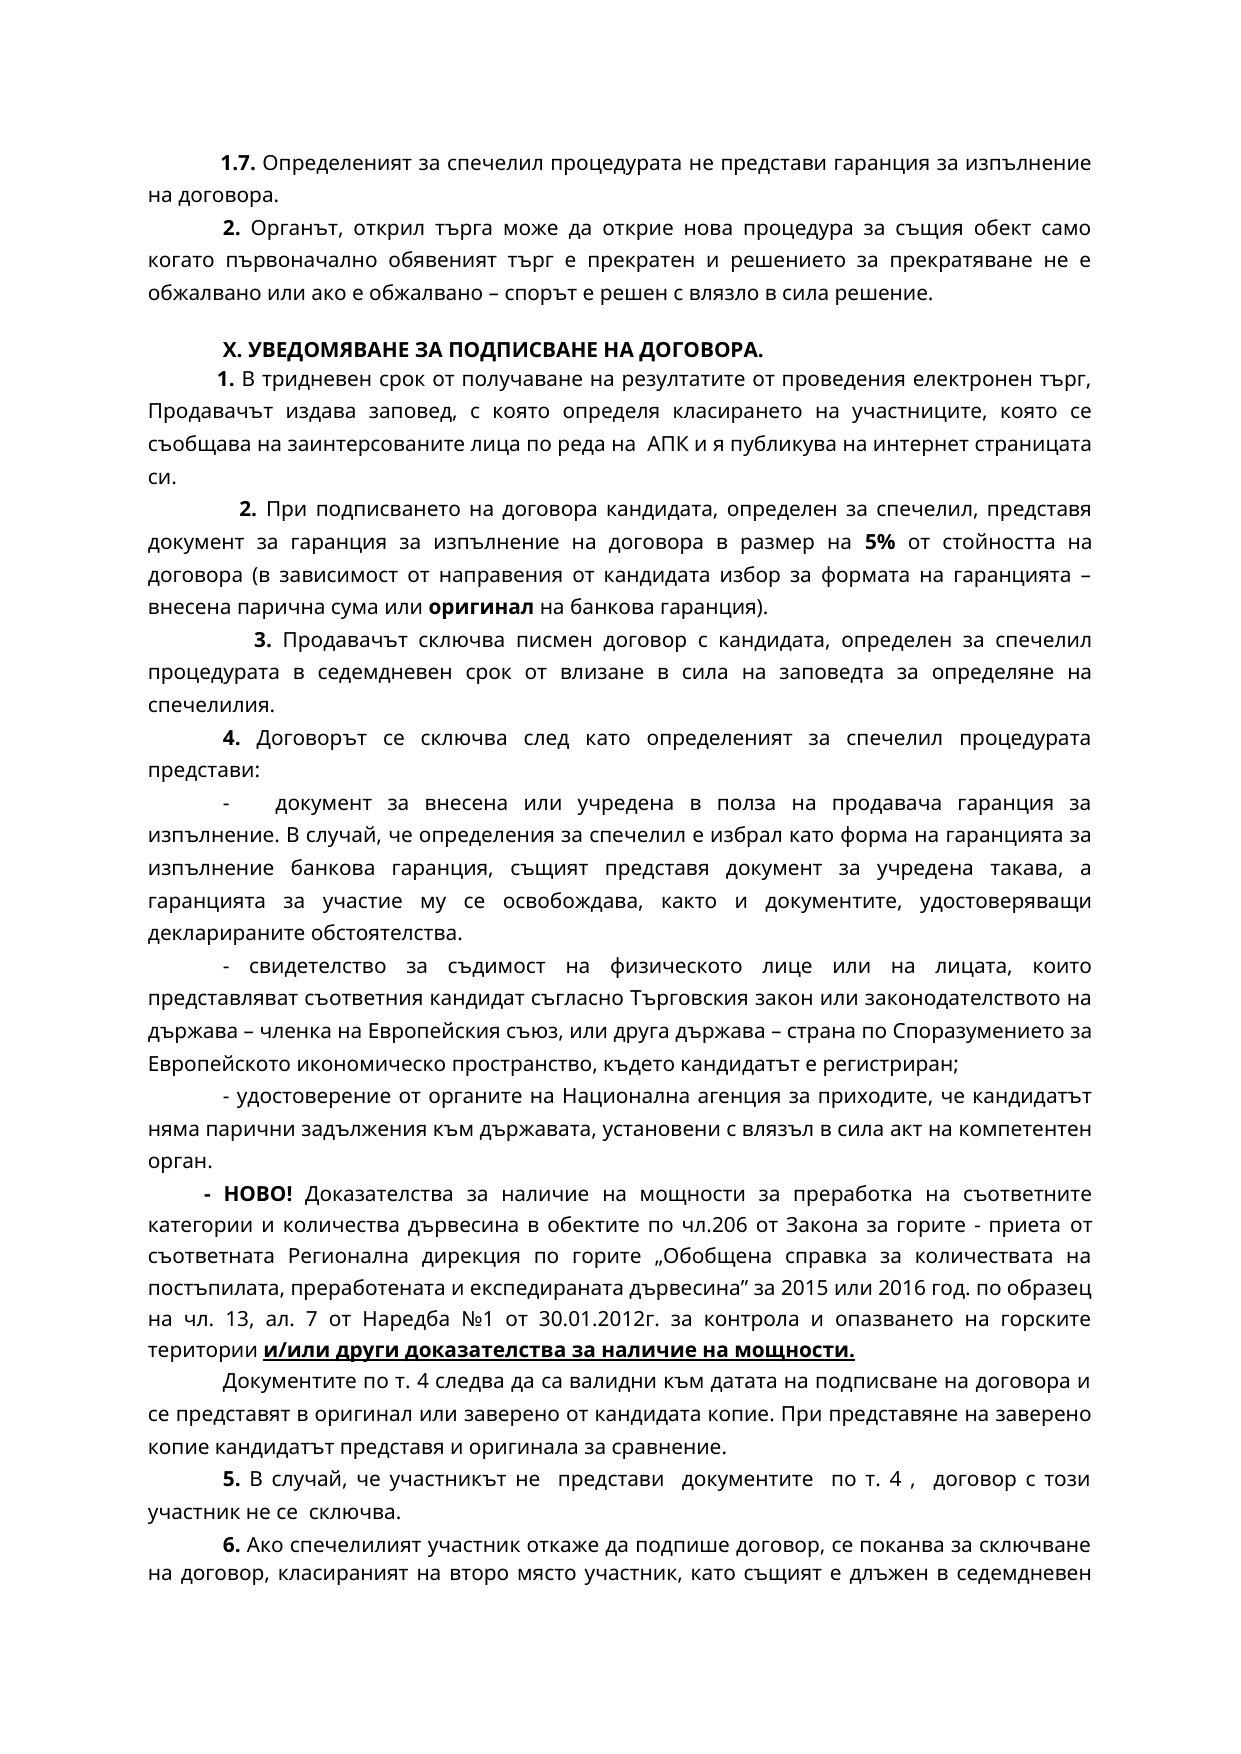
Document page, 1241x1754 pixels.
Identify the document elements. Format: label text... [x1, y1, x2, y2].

subtitle Х. УВЕДОМЯВАНЕ ЗА ПОДПИСВАНЕ НА ДОГОВОРА. [148, 336, 1093, 364]
text - НОВО! Доказателства за наличие на мощности за преработка на съответните категории и количества дървесина в обектите по чл.206 от Закона за горите - приета от съответната Регионална дирекция по горите „Обобщена справка за количествата на постъпилата, преработената и експедираната дървесина” за 2015 или 2016 год. по образец на чл. 13, ал. 7 от Наредба №1 от 30.01.2012г. за контрола и опазването на горските територии и/или други доказателства за наличие на мощности. [148, 1179, 1093, 1364]
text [148, 1530, 1093, 1587]
text - свидетелство за съдимост на физическото лице или на лицата, които представляват съответния кандидат съгласно Търговския закон или законодателството на държава – членка на Европейския съюз, или друга държава – страна по Споразумението за Европейското икономическо пространство, където кандидатът е регистриран; [148, 951, 1093, 1077]
text 1. В тридневен срок от получаване на резултатите от проведения електронен търг, Продавачът издава заповед, с която определя класирането на участниците, която се съобщава на заинтерсованите лица по реда на АПК и я публикува на интернет страницата си. [148, 364, 1093, 490]
text 2. Органът, открил търга може да открие нова процедура за същия обект само когато първоначално обявеният търг е прекратен и решението за прекратяване не е обжалвано или ако е обжалвано – спорът е решен с влязло в сила решение. [148, 213, 1093, 306]
text 4. Договорът се сключва след като определеният за спечелил процедурата представи: [148, 723, 1093, 784]
text 5. В случай, че участникът не представи документите по т. 4 , договор с този участник не се сключва. [148, 1464, 1093, 1526]
text - удостоверение от органите на Национална агенция за приходите, че кандидатът няма парични задължения към държавата, установени с влязъл в сила акт на компетентен орган. [148, 1081, 1093, 1175]
text 1.7. Определеният за спечелил процедурата не представи гаранция за изпълнение на договора. [148, 148, 1093, 209]
text 3. Продавачът сключва писмен договор с кандидата, определен за спечелил процедурата в седемдневен срок от влизане в сила на заповедта за определяне на спечелилия. [148, 625, 1093, 718]
text Документите по т. 4 следва да са валидни към датата на подписване на договора и се представят в оригинал или заверено от кандидата копие. При представяне на заверено копие кандидатът представя и оригинала за сравнение. [148, 1367, 1093, 1460]
text 2. При подписването на договора кандидата, определен за спечелил, представя документ за гаранция за изпълнение на договора в размер на 5% от стойността на договора (в зависимост от направения от кандидата избор за формата на гаранцията – внесена парична сума или оригинал на банкова гаранция). [148, 494, 1093, 621]
text - документ за внесена или учредена в полза на продавача гаранция за изпълнение. В случай, че определения за спечелил е избрал като форма на гаранцията за изпълнение банкова гаранция, същият представя документ за учредена такава, а гаранцията за участие му се освобождава, както и документите, удостоверяващи декларираните обстоятелства. [148, 788, 1093, 947]
